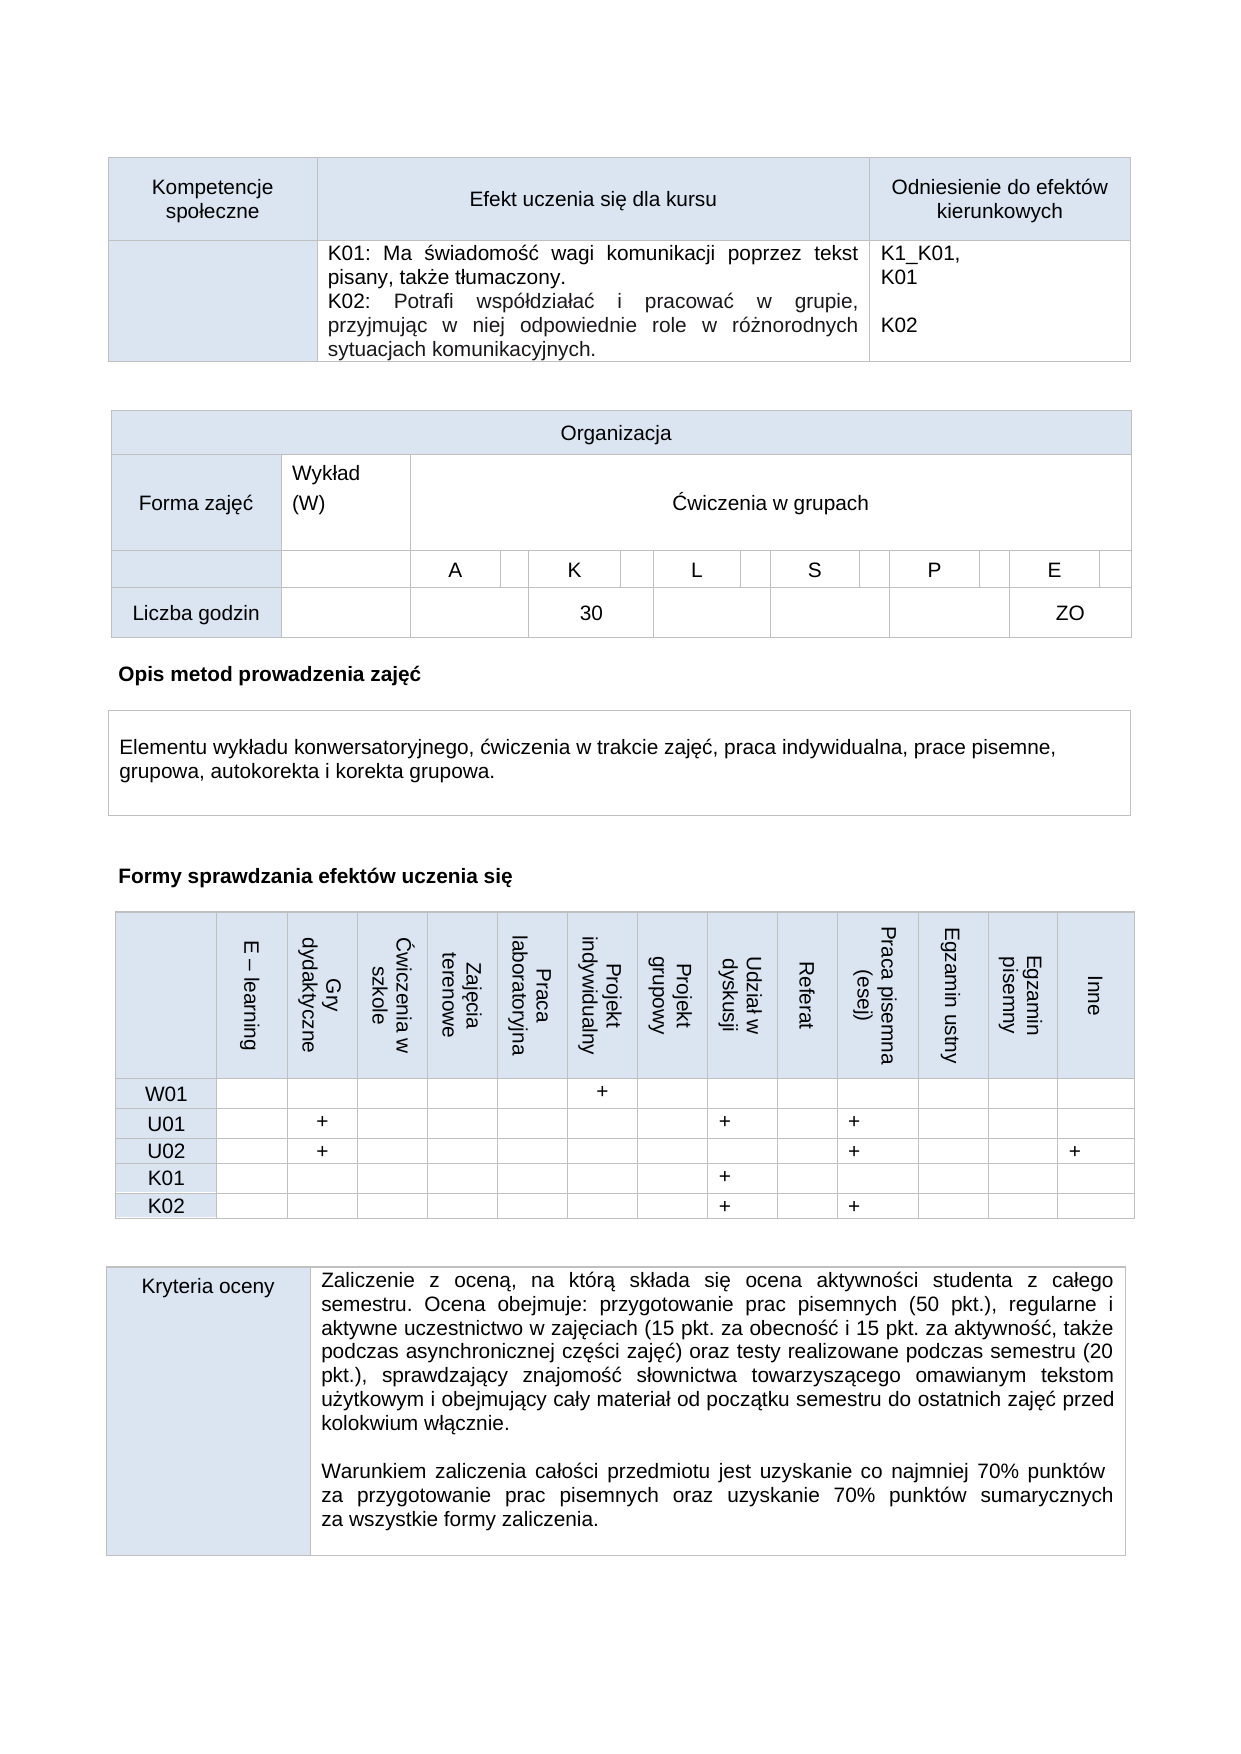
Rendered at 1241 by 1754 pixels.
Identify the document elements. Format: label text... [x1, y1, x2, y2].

table_cell K [529, 551, 620, 587]
table_cell [282, 551, 410, 587]
table_cell [989, 1079, 1057, 1108]
table_header Inne [1058, 913, 1134, 1078]
table_cell [568, 1164, 637, 1192]
table_cell [1058, 1164, 1134, 1192]
table_cell ZO [1010, 588, 1131, 637]
table_cell [217, 1079, 287, 1108]
table_cell + [568, 1079, 637, 1108]
table_header E – learning [217, 913, 287, 1078]
table_cell [428, 1079, 497, 1108]
table_cell + [838, 1194, 918, 1217]
table_cell [282, 588, 410, 637]
table_cell [358, 1194, 427, 1217]
table_header Praca laboratoryjna [498, 913, 567, 1078]
table_cell [428, 1194, 497, 1217]
text Opis metod prowadzenia zajęć [118, 662, 1122, 686]
table_cell [498, 1164, 567, 1192]
table_cell [1058, 1194, 1134, 1217]
table_cell [358, 1079, 427, 1108]
table_cell [568, 1109, 637, 1138]
table_cell [741, 551, 770, 587]
table_cell K1_K01, K01 K02 [870, 241, 1130, 361]
table_cell [778, 1194, 837, 1217]
table_cell [708, 1139, 777, 1163]
table_cell [778, 1079, 837, 1108]
table_cell K01: Ma świadomość wagi komunikacji poprzez tekst pisany, także tłumaczony. K02: Potrafi współdziałać i pracować w grupie, przyjmując w niej odpowiednie role w różnorodnych sytuacjach komunikacyjnych. [318, 241, 869, 361]
table_cell [217, 1164, 287, 1192]
table_cell W01 [116, 1079, 216, 1108]
table_cell Ćwiczenia w grupach [411, 455, 1131, 550]
table_header Egzamin ustny [919, 913, 988, 1078]
table_cell [919, 1194, 988, 1217]
table_header Ćwiczenia w szkole [358, 913, 427, 1078]
table_cell [288, 1194, 357, 1217]
table_header [116, 913, 216, 1078]
table_header Efekt uczenia się dla kursu [318, 158, 869, 240]
table_header Praca pisemna (esej) [838, 913, 918, 1078]
text Formy sprawdzania efektów uczenia się [118, 863, 1122, 887]
table_cell [919, 1139, 988, 1163]
table_cell [621, 551, 653, 587]
table_cell [568, 1139, 637, 1163]
table_cell [778, 1164, 837, 1192]
table_cell [1100, 551, 1131, 587]
table_cell [860, 551, 889, 587]
table_cell [358, 1164, 427, 1192]
table_cell S [771, 551, 859, 587]
table_cell [428, 1164, 497, 1192]
table_cell [838, 1164, 918, 1192]
table_cell [638, 1164, 707, 1192]
table_cell A [411, 551, 500, 587]
table_header Kompetencje społeczne [109, 158, 317, 240]
table_cell [919, 1164, 988, 1192]
table_cell [638, 1109, 707, 1138]
table_cell Liczba godzin [112, 588, 281, 637]
table_header Udział w dyskusji [708, 913, 777, 1078]
table_cell [1058, 1079, 1134, 1108]
table_cell [890, 588, 1009, 637]
table_cell K02 [116, 1194, 216, 1217]
table_header Zajęcia terenowe [428, 913, 497, 1078]
table_cell [919, 1079, 988, 1108]
table_cell + [708, 1109, 777, 1138]
table_header Organizacja [112, 411, 1131, 454]
table_cell + [708, 1164, 777, 1192]
table_cell + [708, 1194, 777, 1217]
table_cell [638, 1139, 707, 1163]
table_cell [498, 1194, 567, 1217]
table_cell [771, 588, 889, 637]
table_cell [498, 1079, 567, 1108]
table_cell [1058, 1109, 1134, 1138]
table_cell [217, 1139, 287, 1163]
table_cell [498, 1109, 567, 1138]
table_cell [501, 551, 528, 587]
table_header Elementu wykładu konwersatoryjnego, ćwiczenia w trakcie zajęć, praca indywidualna, prace pisemne, grupowa, autokorekta i korekta grupowa. [109, 711, 1130, 814]
table_cell [838, 1079, 918, 1108]
table_cell + [288, 1139, 357, 1163]
table_cell [411, 588, 528, 637]
table_cell + [1058, 1139, 1134, 1163]
table_cell [638, 1079, 707, 1108]
table_cell [498, 1139, 567, 1163]
table_header Gry dydaktyczne [288, 913, 357, 1078]
table_cell [217, 1194, 287, 1217]
table_cell [989, 1194, 1057, 1217]
table_cell + [288, 1109, 357, 1138]
table_cell [989, 1164, 1057, 1192]
table_cell [989, 1109, 1057, 1138]
table_cell [428, 1109, 497, 1138]
table_cell [109, 241, 317, 361]
table_cell [428, 1139, 497, 1163]
table_cell U01 [116, 1109, 216, 1138]
table_cell [217, 1109, 287, 1138]
table_cell [989, 1139, 1057, 1163]
table_cell K01 [116, 1164, 216, 1192]
table_cell L [654, 551, 740, 587]
table_cell [288, 1079, 357, 1108]
table_cell [778, 1139, 837, 1163]
table_cell P [890, 551, 979, 587]
table_cell [358, 1109, 427, 1138]
table_cell [980, 551, 1009, 587]
table_cell [638, 1194, 707, 1217]
table_cell Wykład (W) [282, 455, 410, 550]
table_cell + [838, 1139, 918, 1163]
table_header Egzamin pisemny [989, 913, 1057, 1078]
table_cell 30 [529, 588, 653, 637]
table_cell Forma zajęć [112, 455, 281, 550]
table_cell [358, 1139, 427, 1163]
table_cell [778, 1109, 837, 1138]
table_cell [919, 1109, 988, 1138]
table_header Projekt grupowy [638, 913, 707, 1078]
table_header Kryteria oceny [107, 1268, 310, 1555]
table_header Referat [778, 913, 837, 1078]
table_cell [288, 1164, 357, 1192]
table_cell + [838, 1109, 918, 1138]
table_header Odniesienie do efektów kierunkowych [870, 158, 1130, 240]
table_cell [568, 1194, 637, 1217]
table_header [311, 1268, 1125, 1555]
table_header Projekt indywidualny [568, 913, 637, 1078]
table_cell [708, 1079, 777, 1108]
table_cell [654, 588, 770, 637]
table_cell E [1010, 551, 1099, 587]
table_cell U02 [116, 1139, 216, 1163]
table_cell [112, 551, 281, 587]
